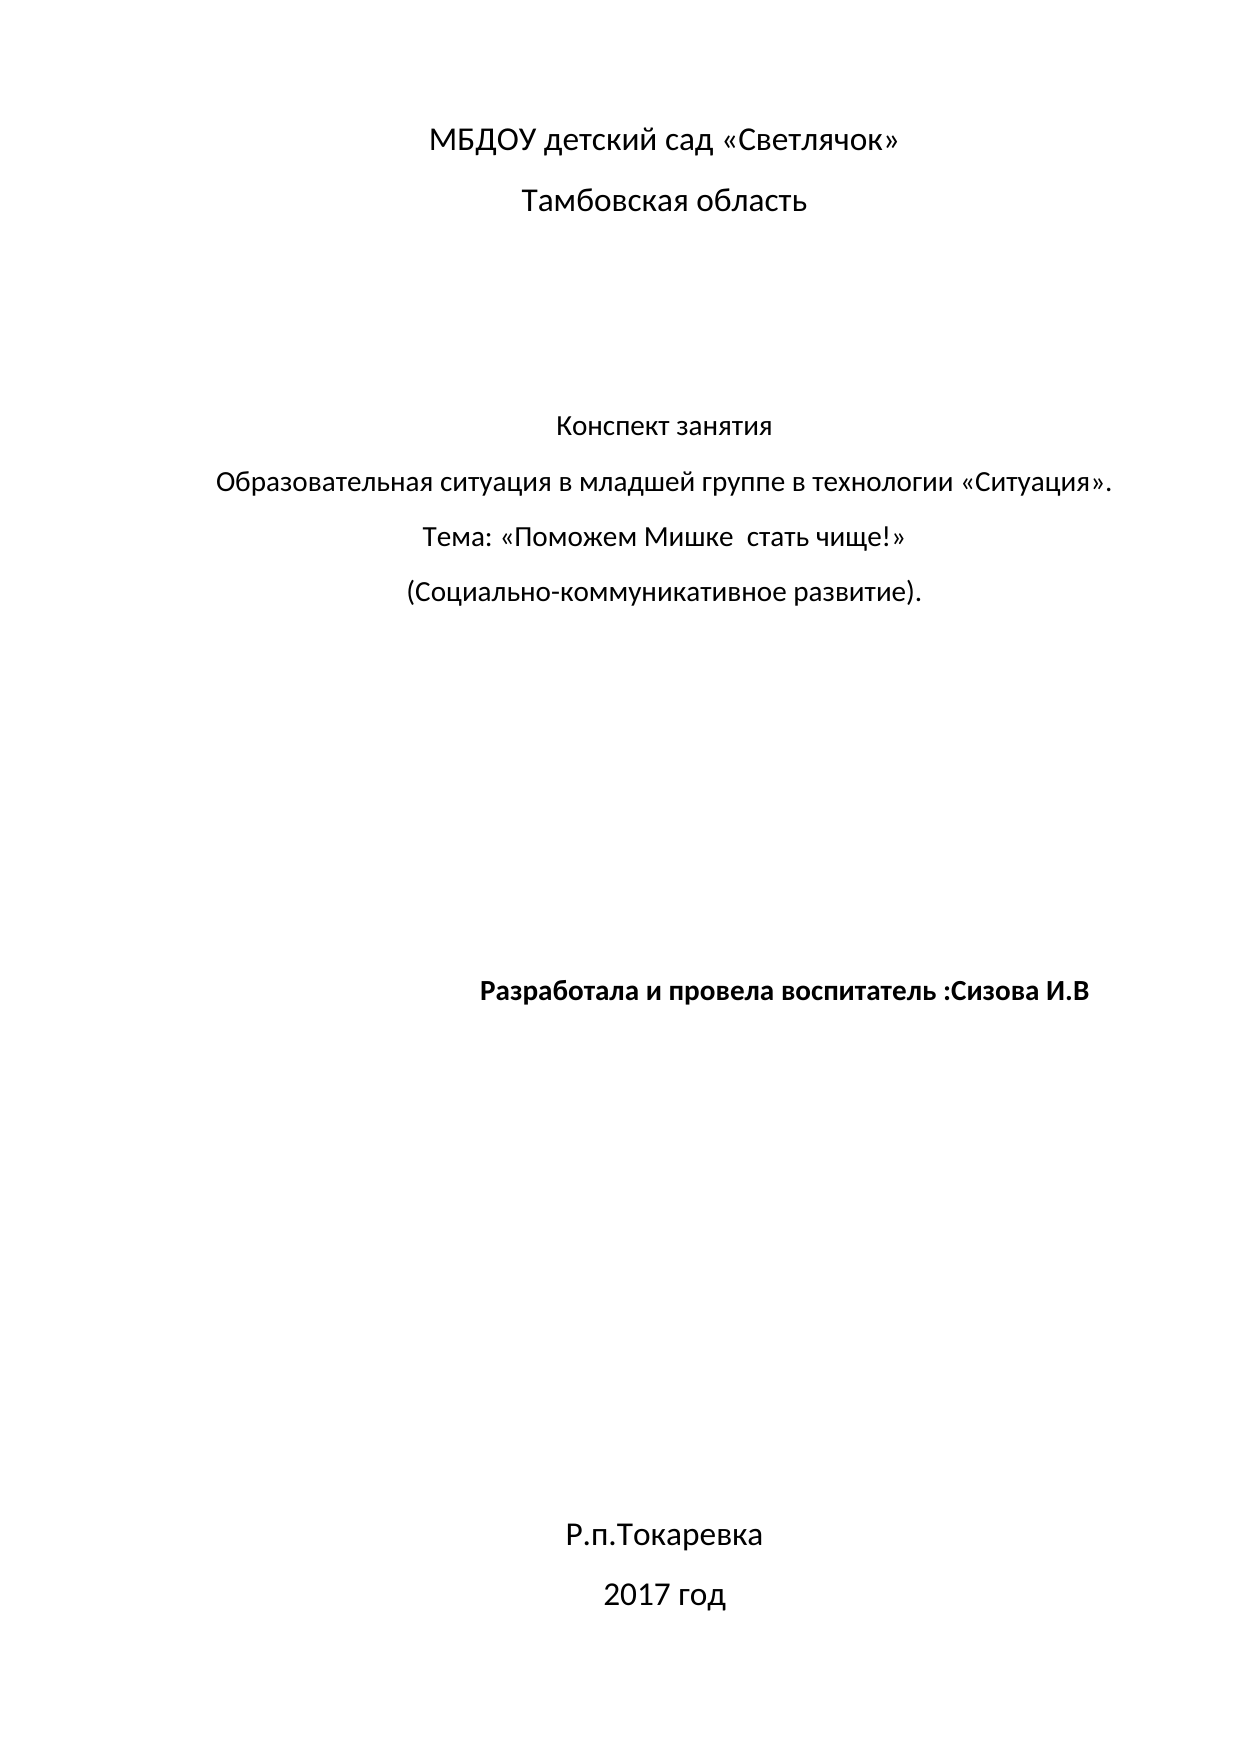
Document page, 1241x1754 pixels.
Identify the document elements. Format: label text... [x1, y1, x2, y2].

text 2017 год [177, 1573, 1152, 1614]
text Конспект занятия [177, 407, 1152, 443]
text Р.п.Токаревка [177, 1513, 1152, 1553]
text Тема: «Поможем Мишке стать чище!» [177, 518, 1152, 553]
text МБДОУ детский сад «Светлячок» [177, 118, 1152, 159]
text Образовательная ситуация в младшей группе в технологии «Ситуация». [177, 463, 1152, 498]
text (Социально-коммуникативное развитие). [177, 573, 1152, 608]
text Тамбовская область [177, 179, 1152, 219]
text Разработала и провела воспитатель :Сизова И.В [177, 972, 1152, 1008]
